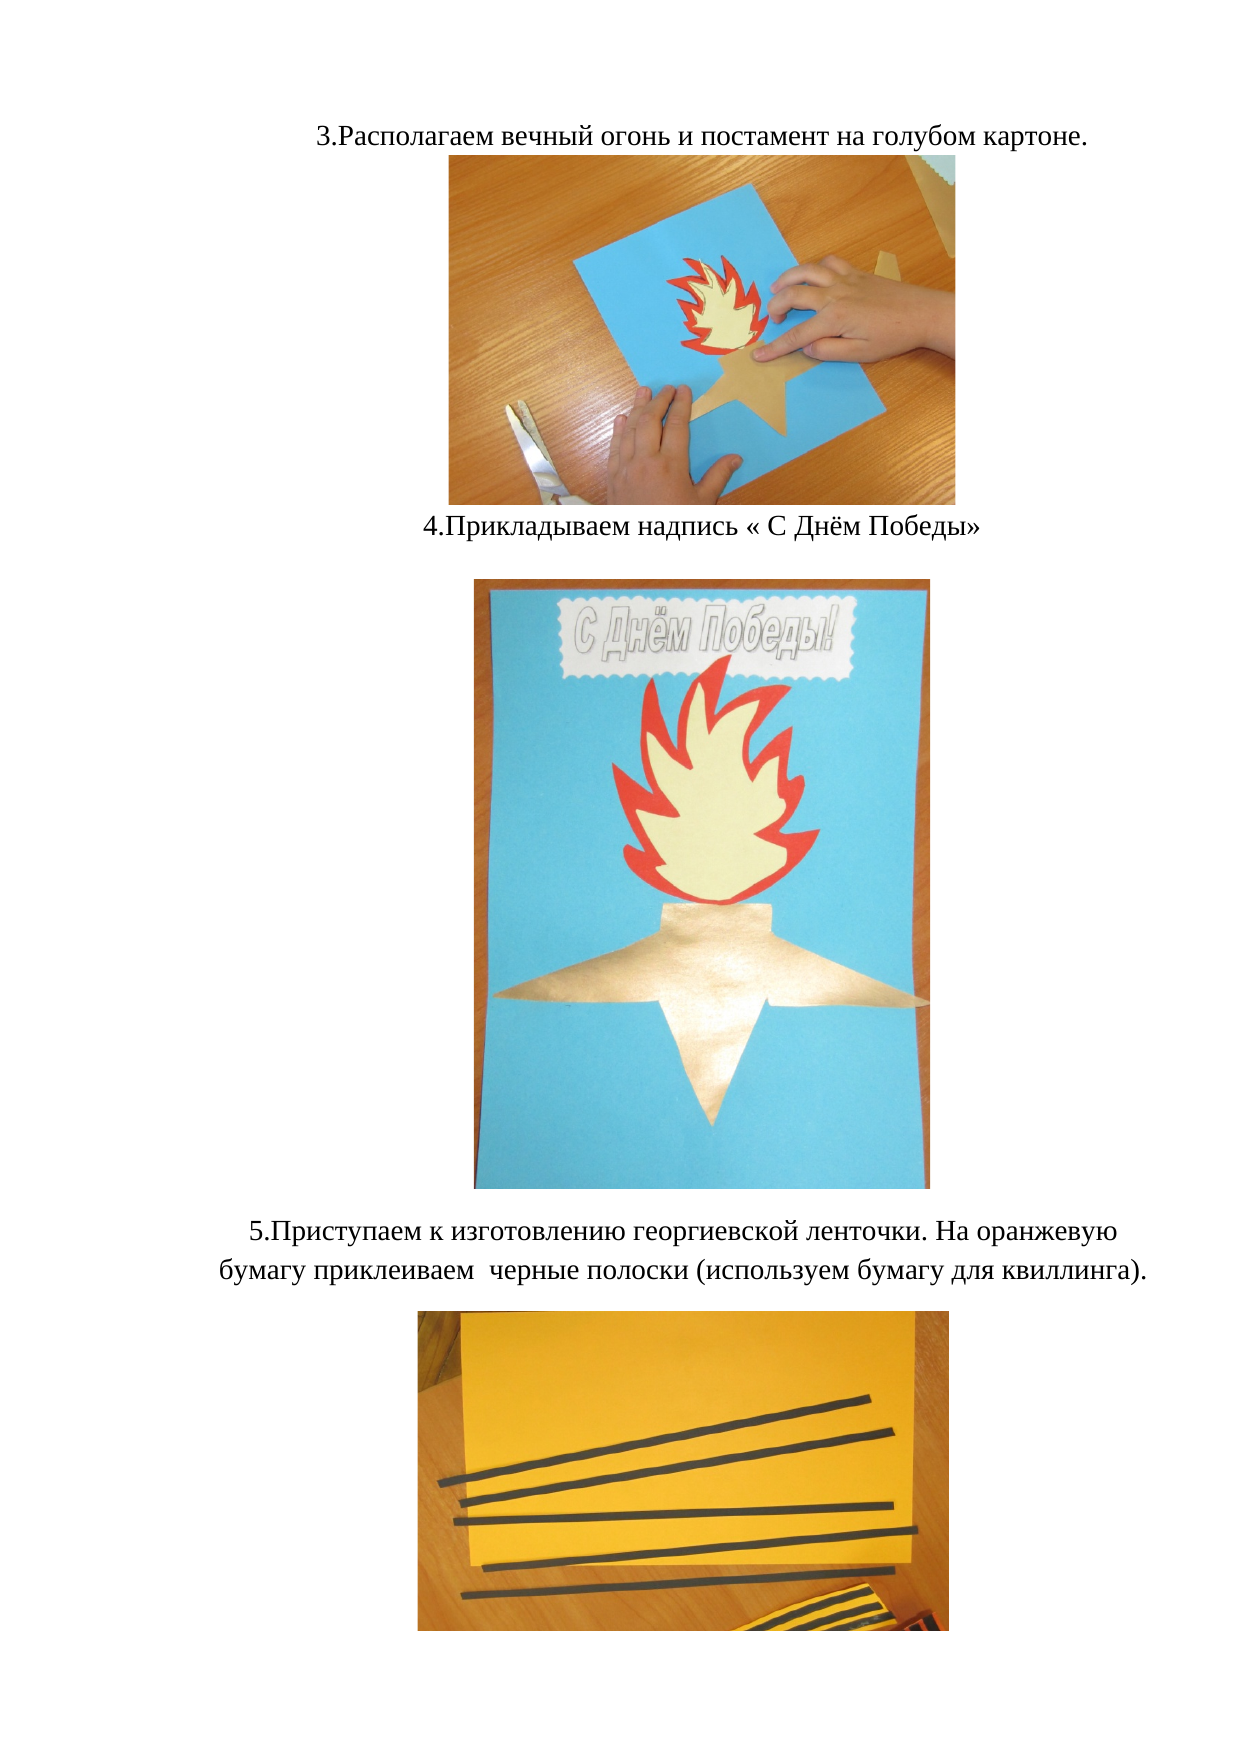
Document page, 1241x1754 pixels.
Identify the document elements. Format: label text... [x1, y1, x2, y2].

picture [473, 579, 931, 1189]
picture [417, 1311, 949, 1631]
list 4.Прикладываем надпись « С Днём Победы» [252, 508, 1152, 542]
text 5.Приступаем к изготовлению георгиевской ленточки. На оранжевую бумагу приклеиваем черные полоски (используем бумагу для квиллинга). [215, 1213, 1152, 1286]
picture [448, 155, 956, 505]
